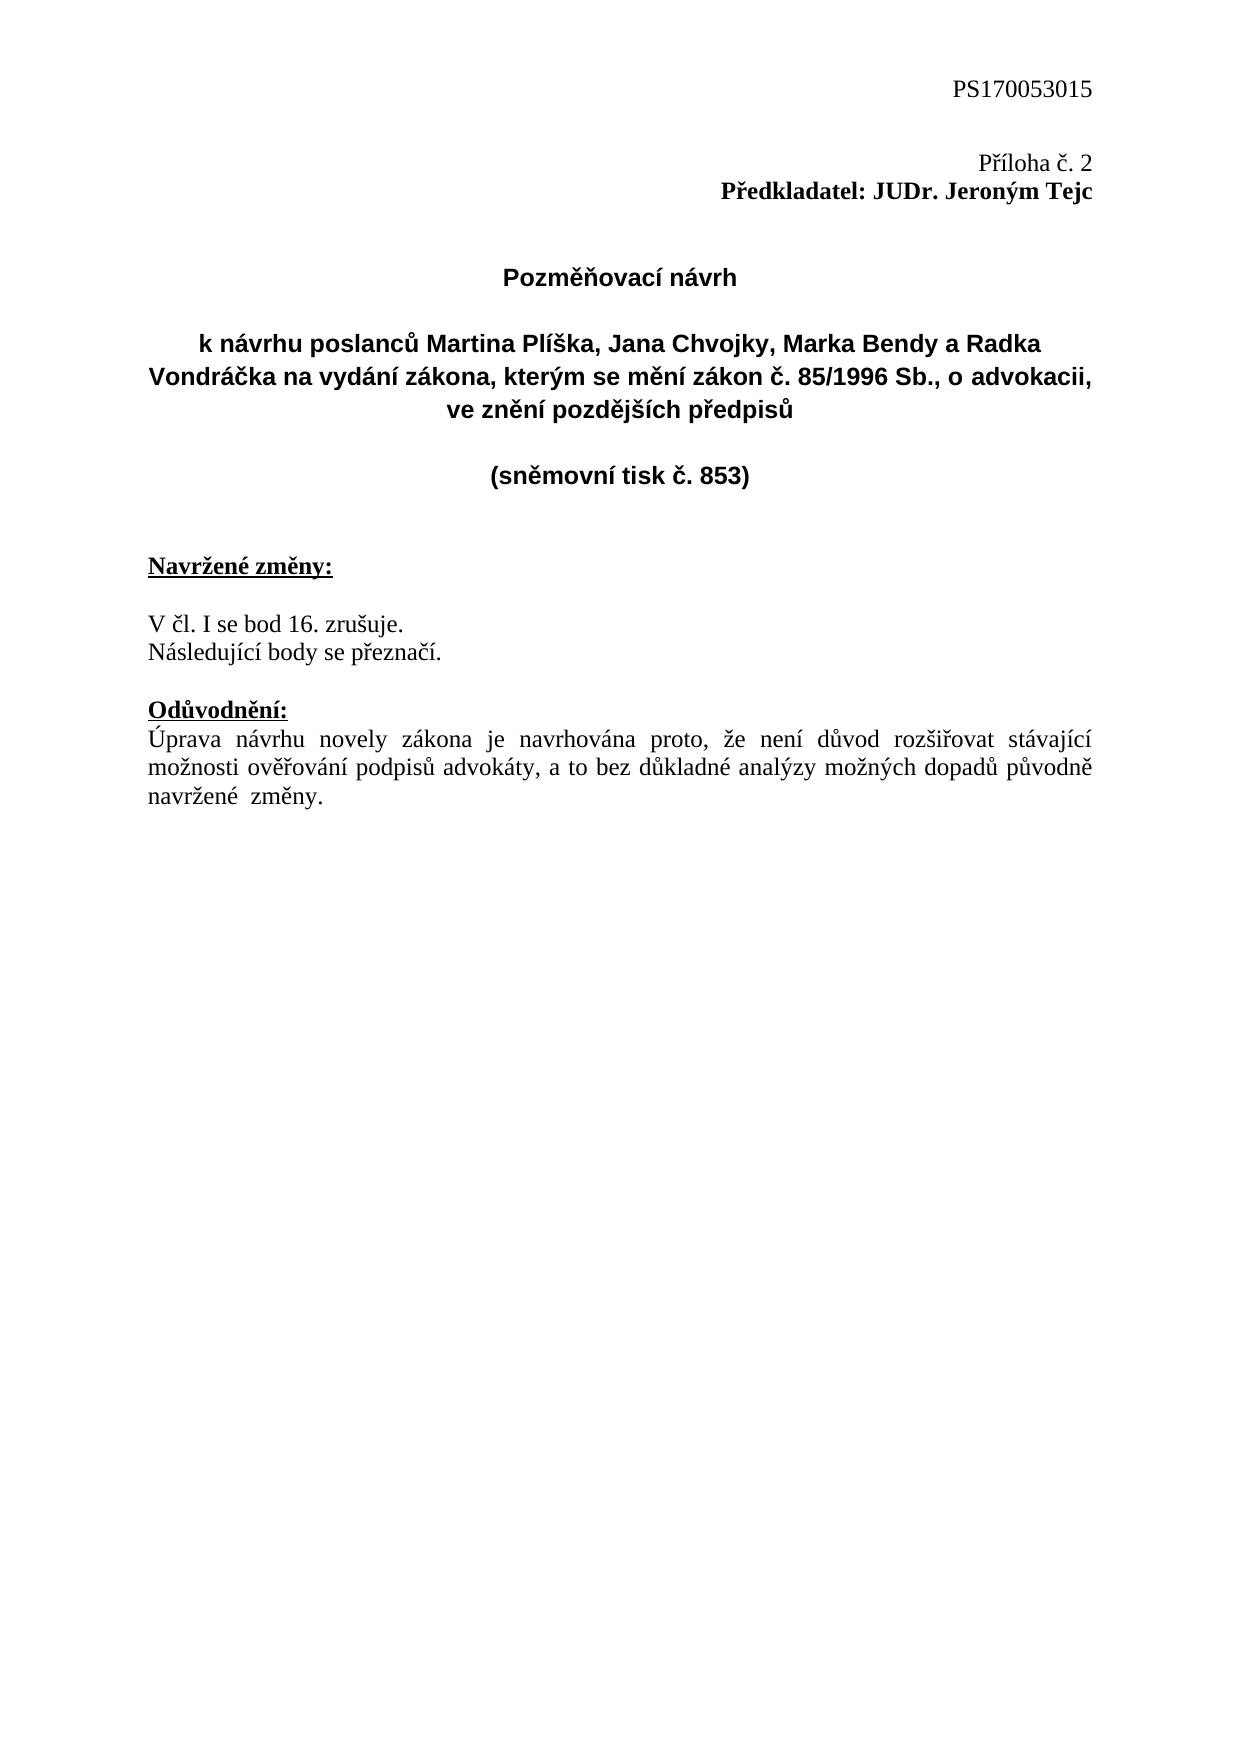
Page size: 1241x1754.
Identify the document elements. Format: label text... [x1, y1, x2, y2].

text Následující body se přeznačí. [148, 637, 1093, 666]
text V čl. I se bod 16. zrušuje. [148, 609, 1093, 637]
text Příloha č. 2 [148, 148, 1093, 176]
text k návrhu poslanců Martina Plíška, Jana Chvojky, Marka Bendy a Radka Vondráčka na vydání zákona, kterým se mění zákon č. 85/1996 Sb., o advokacii, ve znění pozdějších předpisů [148, 329, 1093, 423]
text Pozměňovací návrh [148, 263, 1093, 291]
text Navržené změny: [148, 551, 1093, 580]
text Předkladatel: JUDr. Jeroným Tejc [148, 176, 1093, 205]
text (sněmovní tisk č. 853) [148, 461, 1093, 489]
text Úprava návrhu novely zákona je navrhována proto, že není důvod rozšiřovat stávající možnosti ověřování podpisů advokáty, a to bez důkladné analýzy možných dopadů původně navržené změny. [148, 724, 1093, 810]
text Odůvodnění: [148, 695, 1093, 724]
